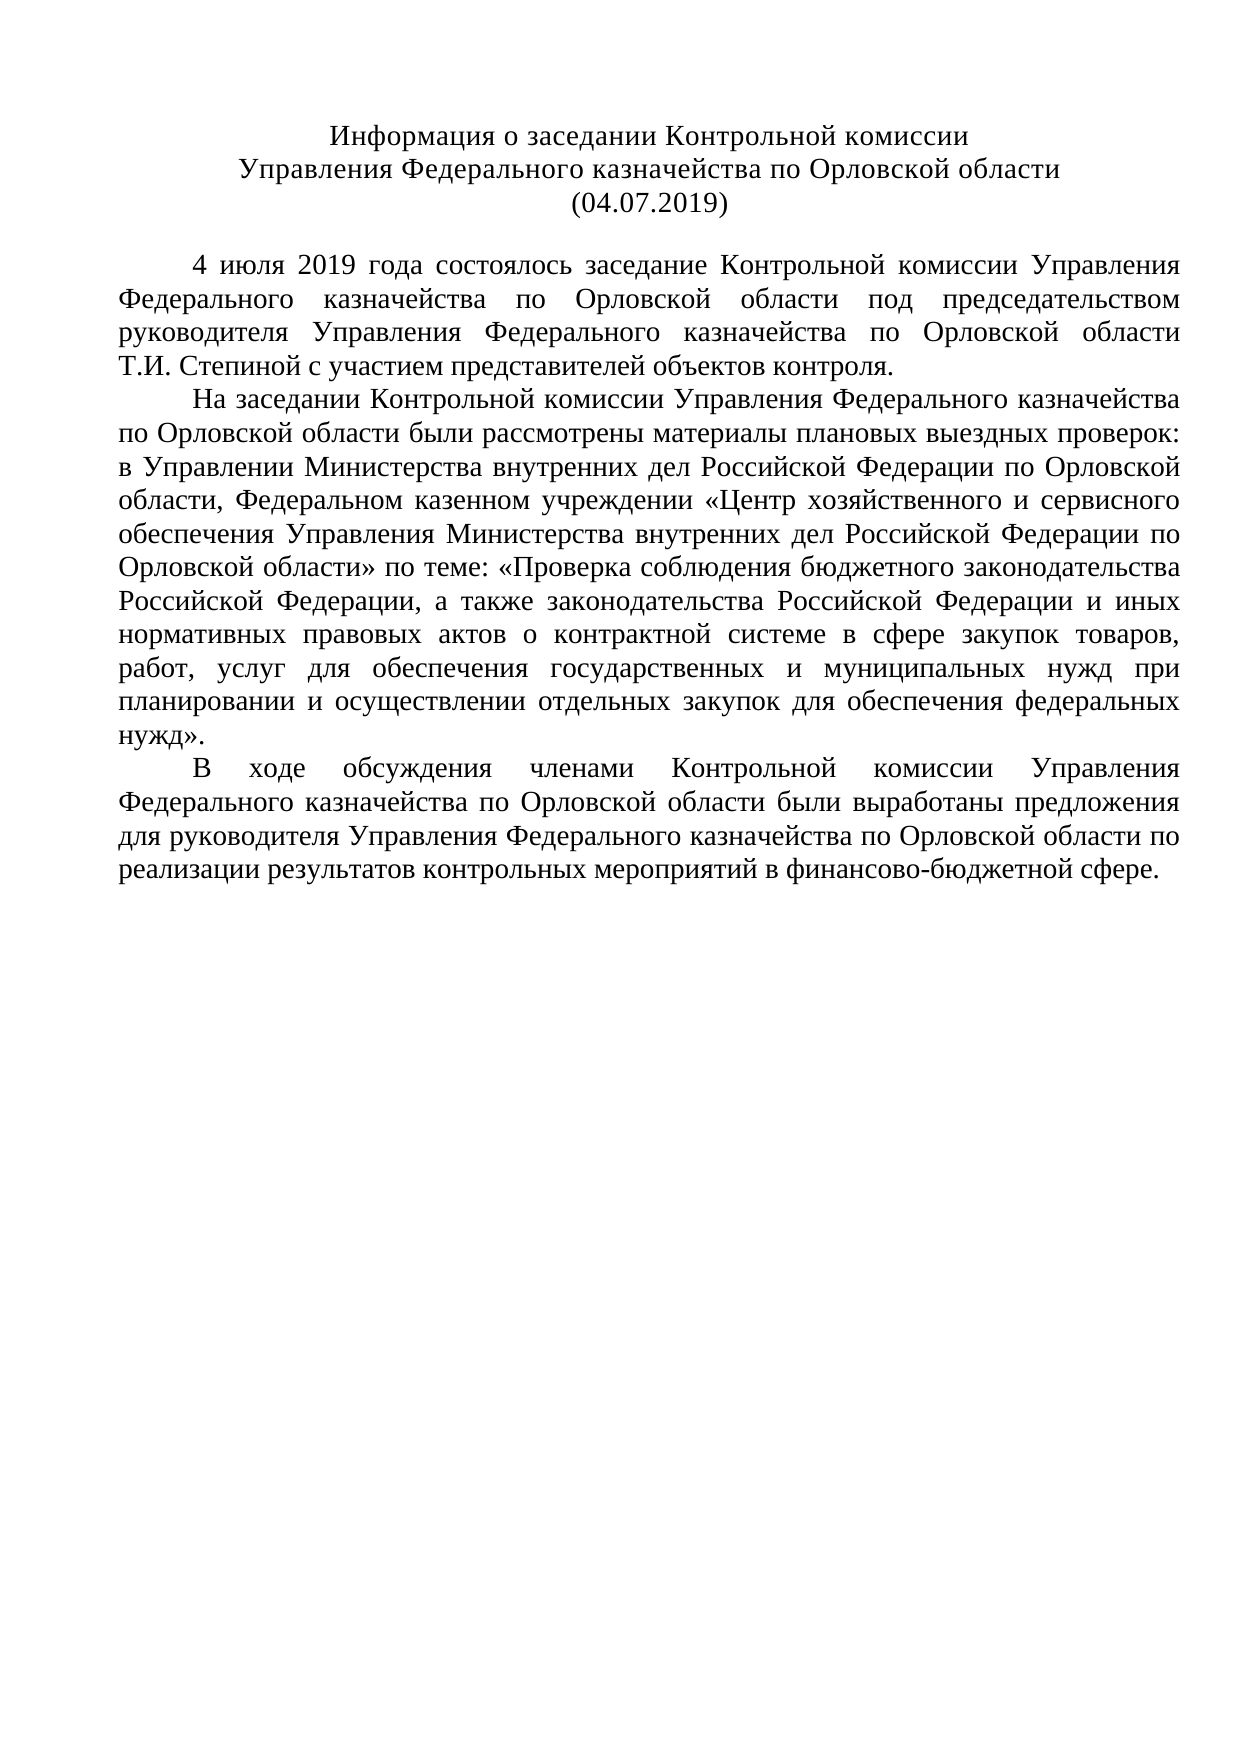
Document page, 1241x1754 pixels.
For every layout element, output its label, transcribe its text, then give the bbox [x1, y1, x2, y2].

text В ходе обсуждения членами Контрольной комиссии Управления Федерального казначейства по Орловской области были выработаны предложения для руководителя Управления Федерального казначейства по Орловской области по реализации результатов контрольных мероприятий в финансово-бюджетной сфере. [118, 751, 1181, 885]
text (04.07.2019) [118, 185, 1181, 219]
text Управления Федерального казначейства по Орловской области [118, 152, 1181, 185]
text 4 июля 2019 года состоялось заседание Контрольной комиссии Управления Федерального казначейства по Орловской области под председательством руководителя Управления Федерального казначейства по Орловской области Т.И. Степиной с участием представителей объектов контроля. [118, 247, 1181, 382]
text На заседании Контрольной комиссии Управления Федерального казначейства по Орловской области были рассмотрены материалы плановых выездных проверок: в Управлении Министерства внутренних дел Российской Федерации по Орловской области, Федеральном казенном учреждении «Центр хозяйственного и сервисного обеспечения Управления Министерства внутренних дел Российской Федерации по Орловской области» по теме: «Проверка соблюдения бюджетного законодательства Российской Федерации, а также законодательства Российской Федерации и иных нормативных правовых актов о контрактной системе в сфере закупок товаров, работ, услуг для обеспечения государственных и муниципальных нужд при планировании и осуществлении отдельных закупок для обеспечения федеральных нужд». [118, 382, 1181, 751]
text Информация о заседании Контрольной комиссии [118, 118, 1181, 152]
